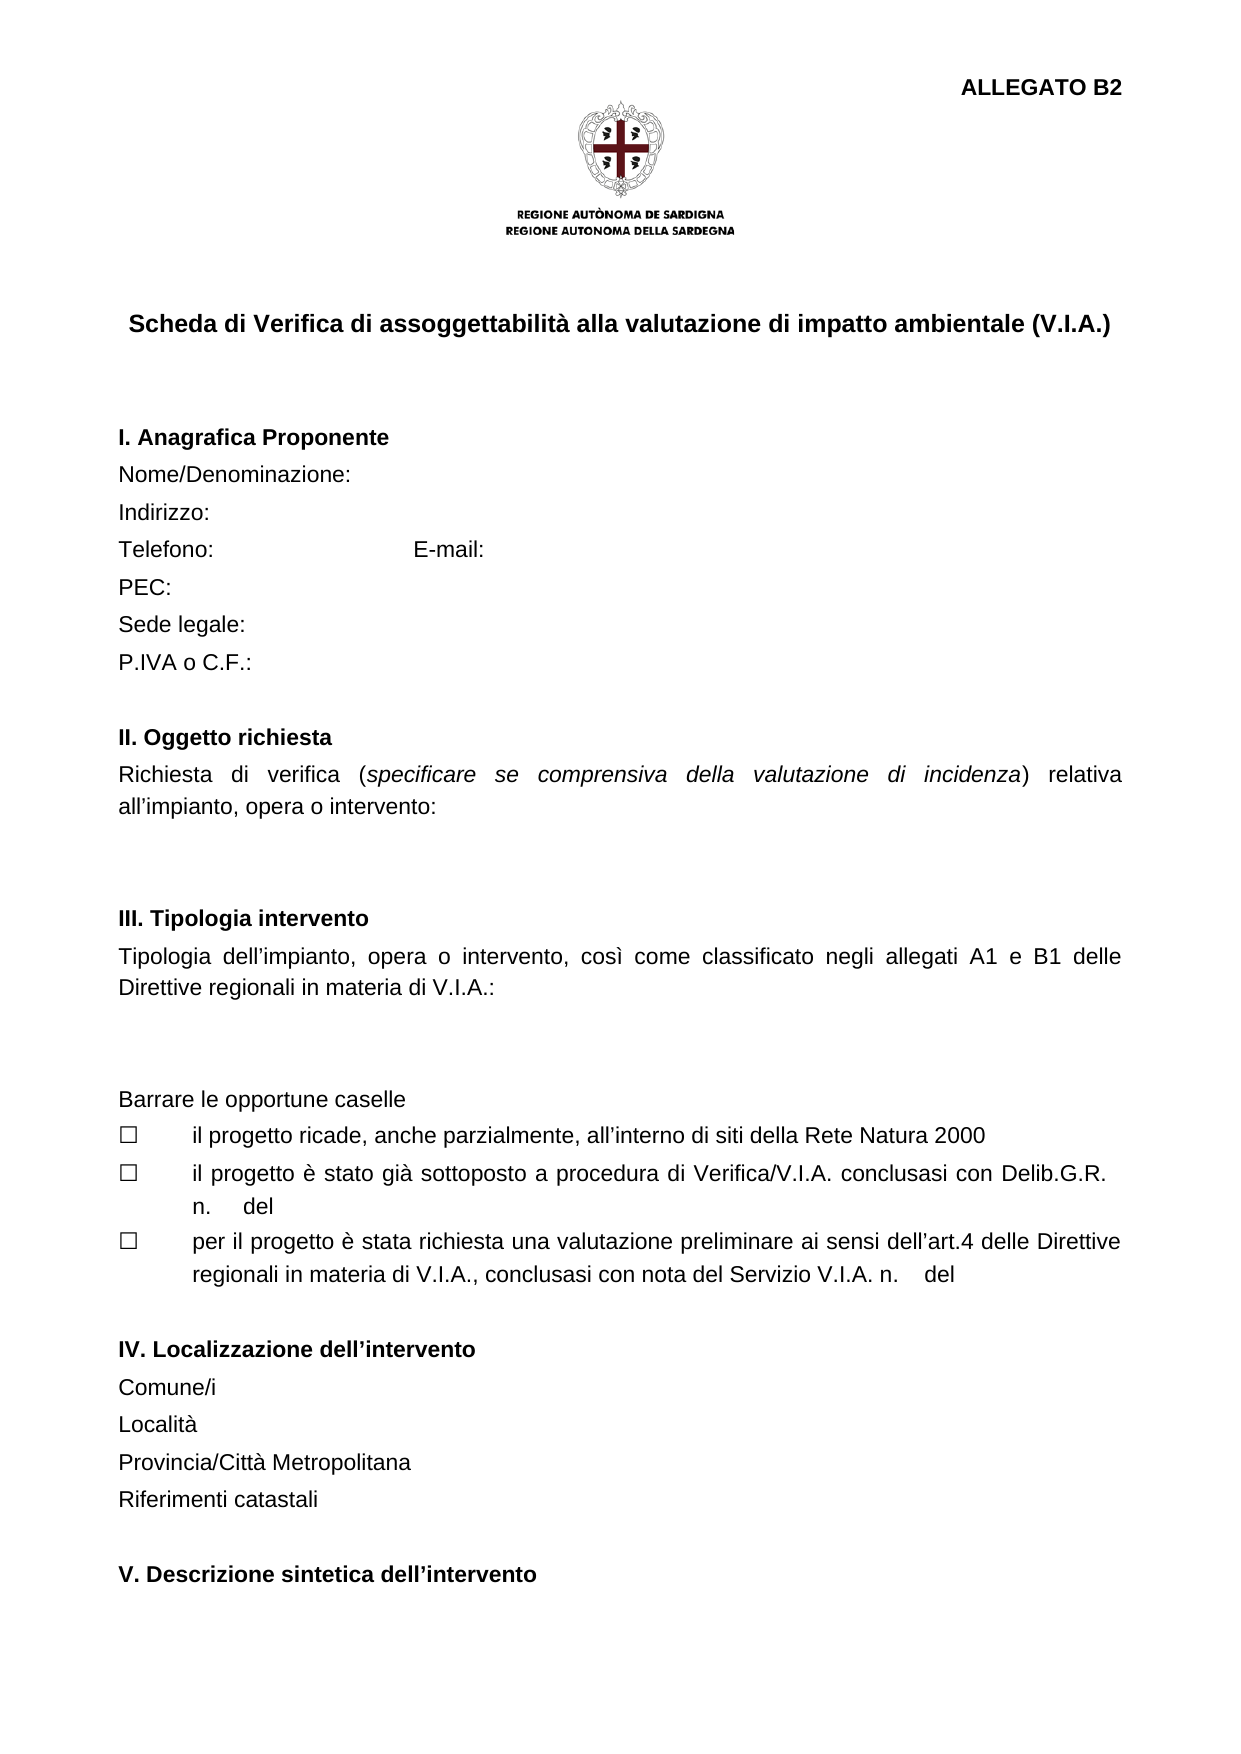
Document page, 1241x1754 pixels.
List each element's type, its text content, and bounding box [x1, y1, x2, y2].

text Località [118, 1406, 1122, 1438]
text Riferimenti catastali [118, 1481, 1122, 1513]
text I. Anagrafica Proponente [118, 419, 1122, 450]
text V. Descrizione sintetica dell’intervento [118, 1556, 1122, 1588]
text Comune/i [118, 1369, 1122, 1400]
text Barrare le opportune caselle [118, 1081, 1122, 1113]
text Provincia/Città Metropolitana [118, 1444, 1122, 1475]
text Tipologia dell’impianto, opera o intervento, così come classificato negli allegati A1 e B1 delle Direttive regionali in materia di V.I.A.: [118, 938, 1122, 1000]
picture [506, 100, 735, 235]
text il progetto ricade, anche parzialmente, all’interno di siti della Rete Natura 2000 [118, 1119, 1107, 1150]
text Indirizzo: [118, 494, 1122, 525]
text Sede legale: [118, 606, 1122, 638]
text Nome/Denominazione: [118, 456, 1122, 488]
text IV. Localizzazione dell’intervento [118, 1331, 1122, 1363]
text III. Tipologia intervento [118, 900, 1122, 931]
text il progetto è stato già sottoposto a procedura di Verifica/V.I.A. conclusasi con Delib.G.R. n. del [118, 1156, 1107, 1219]
text P.IVA o C.F.: [118, 644, 1122, 675]
text per il progetto è stata richiesta una valutazione preliminare ai sensi dell’art.4 delle Direttive regionali in materia di V.I.A., conclusasi con nota del Servizio V.I.A. n. del [118, 1225, 1122, 1288]
text Scheda di Verifica di assoggettabilità alla valutazione di impatto ambientale (V.I.A.) [118, 306, 1122, 338]
text PEC: [118, 569, 1122, 600]
text Richiesta di verifica (specificare se comprensiva della valutazione di incidenza) relativa all’impianto, opera o intervento: [118, 756, 1122, 819]
text II. Oggetto richiesta [118, 719, 1122, 750]
text Telefono: E-mail: [118, 531, 1122, 563]
